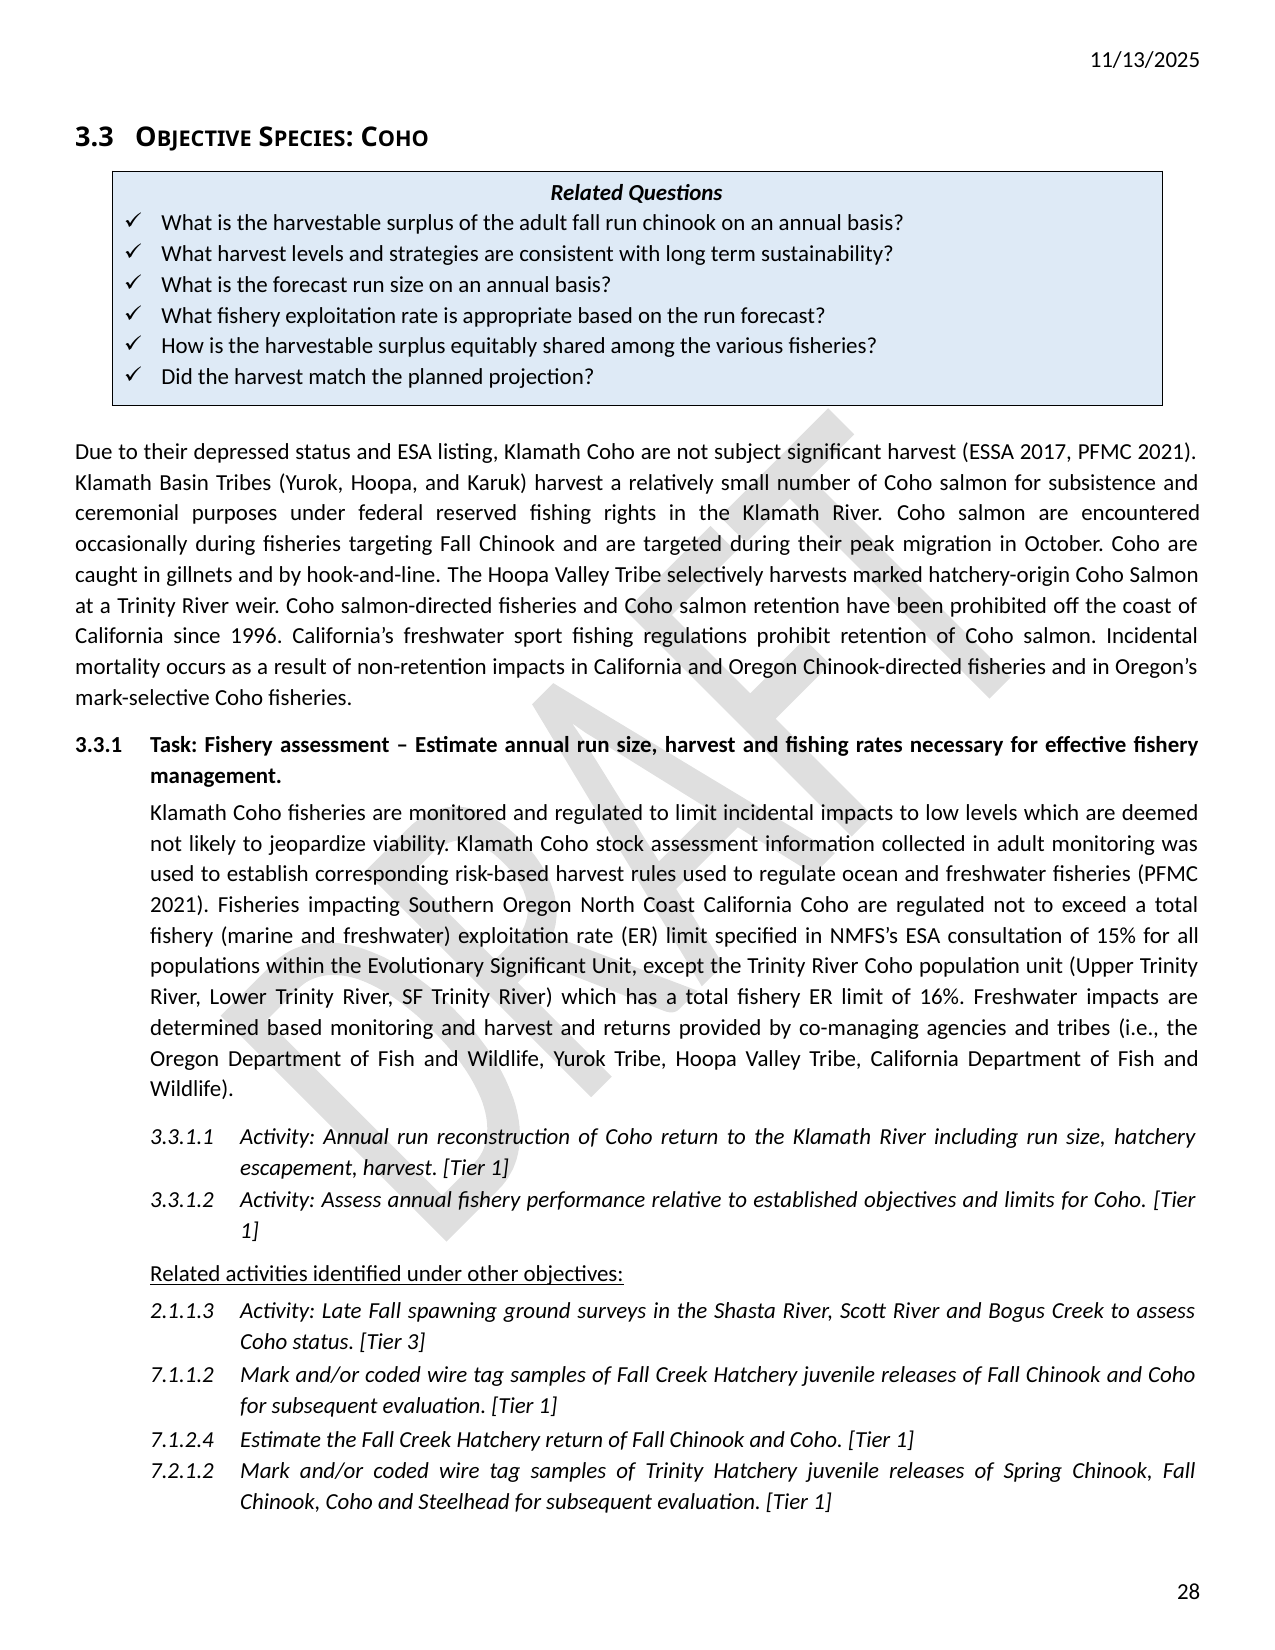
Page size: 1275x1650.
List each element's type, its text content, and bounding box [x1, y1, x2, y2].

subtitle Activity: Assess annual fishery performance relative to established objectives and limits for Coho. [Tier 1] [150, 1186, 1200, 1244]
text 7.1.1.2 Mark and/or coded wire tag samples of Fall Creek Hatchery juvenile releases of Fall Chinook and Coho for subsequent evaluation. [Tier 1] [150, 1360, 1200, 1419]
subtitle Related activities identified under other objectives: [75, 1259, 1200, 1287]
text 7.1.2.4 Estimate the Fall Creek Hatchery return of Fall Chinook and Coho. [Tier 1] [150, 1426, 1200, 1454]
text Klamath Coho fisheries are monitored and regulated to limit incidental impacts to low levels which are deemed not likely to jeopardize viability. Klamath Coho stock assessment information collected in adult monitoring was used to establish corresponding risk-based harvest rules used to regulate ocean and freshwater fisheries (PFMC 2021). Fisheries impacting Southern Oregon North Coast California Coho are regulated not to exceed a total fishery (marine and freshwater) exploitation rate (ER) limit specified in NMFS’s ESA consultation of 15% for all populations within the Evolutionary Significant Unit, except the Trinity River Coho population unit (Upper Trinity River, Lower Trinity River, SF Trinity River) which has a total fishery ER limit of 16%. Freshwater impacts are determined based monitoring and harvest and returns provided by co-managing agencies and tribes (i.e., the Oregon Department of Fish and Wildlife, Yurok Tribe, Hoopa Valley Tribe, California Department of Fish and Wildlife). [150, 798, 1200, 1103]
text 2.1.1.3 Activity: Late Fall spawning ground surveys in the Shasta River, Scott River and Bogus Creek to assess Coho status. [Tier 3] [150, 1296, 1200, 1355]
text Due to their depressed status and ESA listing, Klamath Coho are not subject significant harvest (ESSA 2017, PFMC 2021). Klamath Basin Tribes (Yurok, Hoopa, and Karuk) harvest a relatively small number of Coho salmon for subsistence and ceremonial purposes under federal reserved fishing rights in the Klamath River. Coho salmon are encountered occasionally during fisheries targeting Fall Chinook and are targeted during their peak migration in October. Coho are caught in gillnets and by hook-and-line. The Hoopa Valley Tribe selectively harvests marked hatchery-origin Coho Salmon at a Trinity River weir. Coho salmon-directed fisheries and Coho salmon retention have been prohibited off the coast of California since 1996. California’s freshwater sport fishing regulations prohibit retention of Coho salmon. Incidental mortality occurs as a result of non-retention impacts in California and Oregon Chinook-directed fisheries and in Oregon’s mark-selective Coho fisheries. [75, 437, 1200, 711]
text 7.2.1.2 Mark and/or coded wire tag samples of Trinity Hatchery juvenile releases of Spring Chinook, Fall Chinook, Coho and Steelhead for subsequent evaluation. [Tier 1] [150, 1456, 1200, 1515]
table_header Related Questions What is the harvestable surplus of the adult fall run chinook on an annual basis? What harvest levels and strategies are consistent with long term sustainability? What is the forecast run size on an annual basis? What fishery exploitation rate is appropriate based on the run forecast? How is the harvestable surplus equitably shared among the various fisheries? Did the harvest match the planned projection? [113, 172, 1162, 405]
subtitle Activity: Annual run reconstruction of Coho return to the Klamath River including run size, hatchery escapement, harvest. [Tier 1] [150, 1122, 1200, 1181]
subtitle Task: Fishery assessment – Estimate annual run size, harvest and fishing rates necessary for effective fishery management. [75, 730, 1200, 789]
subtitle Objective Species: Coho [75, 117, 1200, 154]
